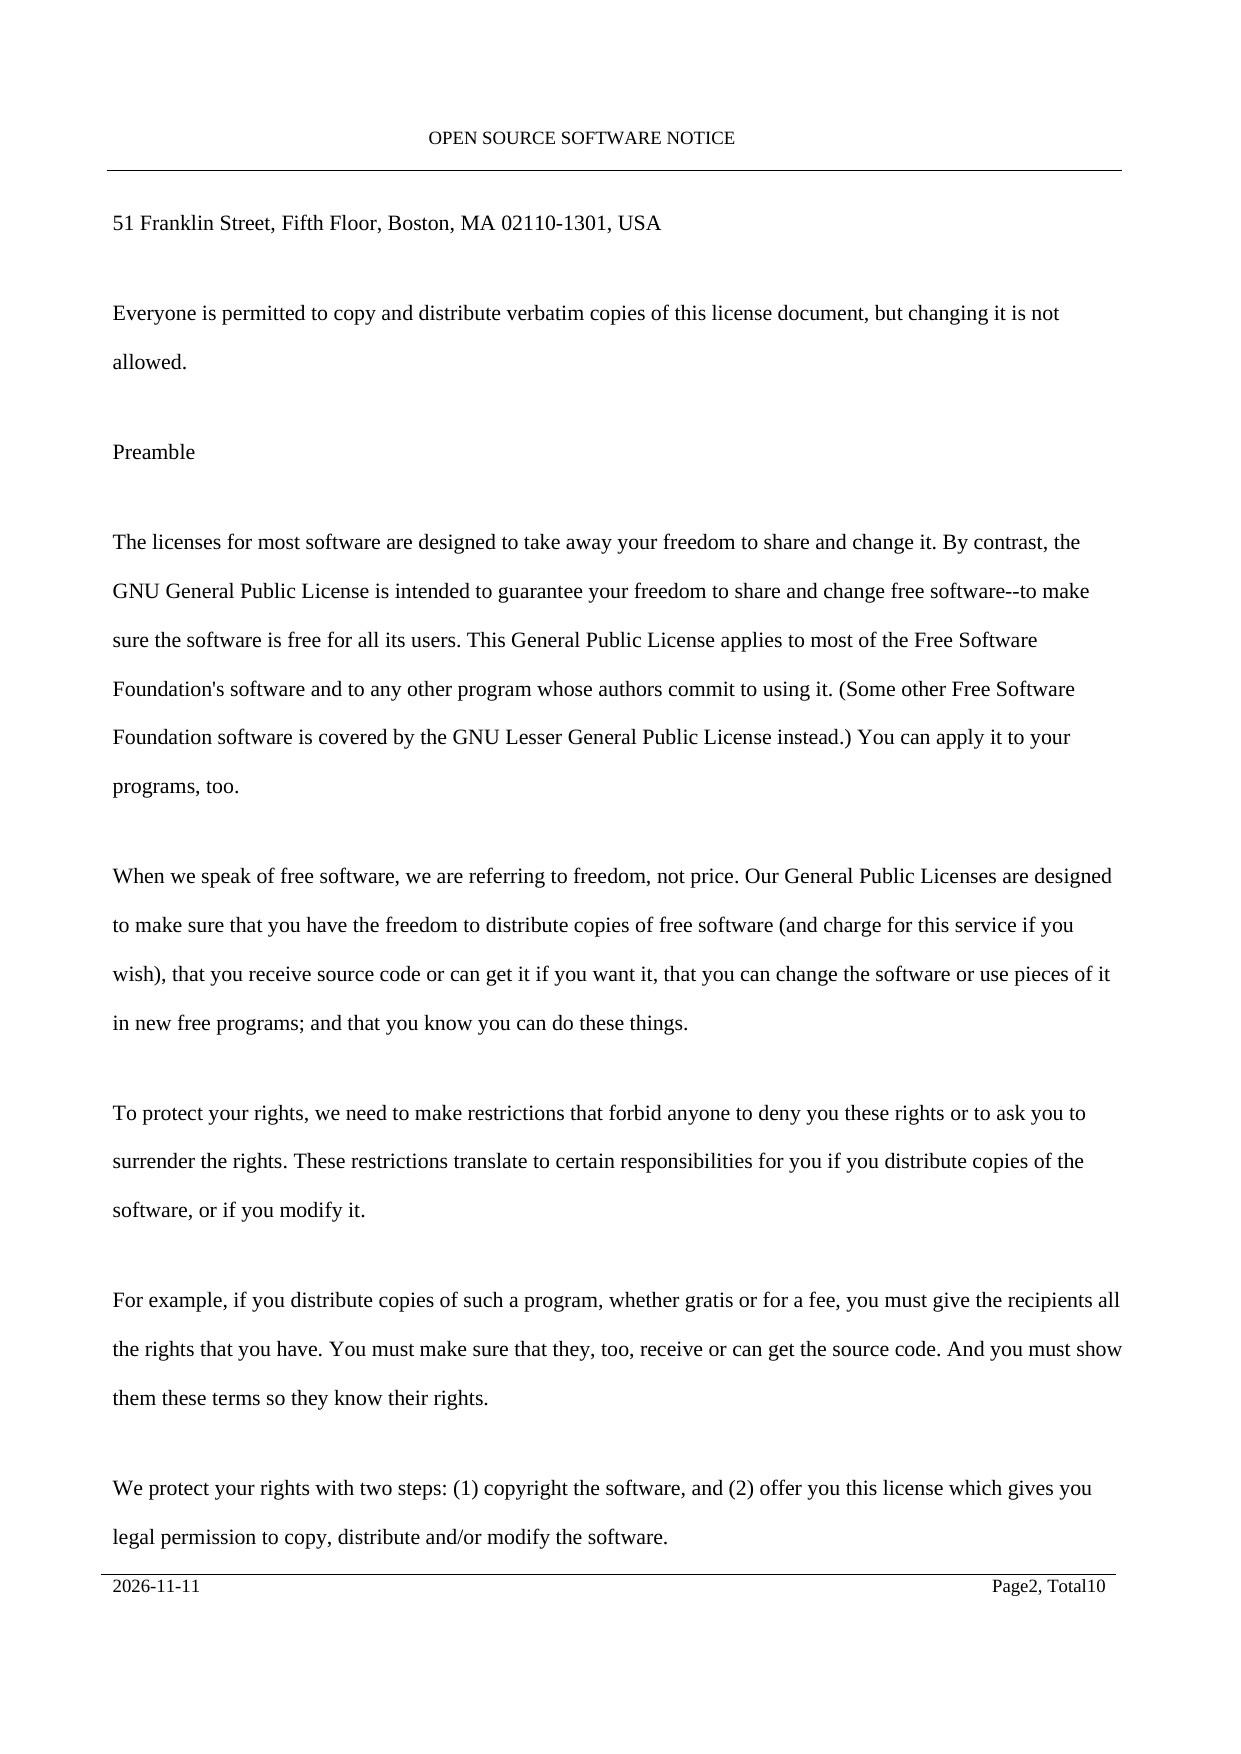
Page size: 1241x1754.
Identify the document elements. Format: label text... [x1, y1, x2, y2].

text The licenses for most software are designed to take away your freedom to share and change it. By contrast, the GNU General Public License is intended to guarantee your freedom to share and change free software--to make sure the software is free for all its users. This General Public License applies to most of the Free Software Foundation's software and to any other program whose authors commit to using it. (Some other Free Software Foundation software is covered by the GNU Lesser General Public License instead.) You can apply it to your programs, too. [112, 526, 1128, 802]
text We protect your rights with two steps: (1) copyright the software, and (2) offer you this license which gives you legal permission to copy, distribute and/or modify the software. [112, 1472, 1128, 1553]
text Everyone is permitted to copy and distribute verbatim copies of this license document, but changing it is not allowed. [112, 297, 1128, 378]
text To protect your rights, we need to make restrictions that forbid anyone to deny you these rights or to ask you to surrender the rights. These restrictions translate to certain responsibilities for you if you distribute copies of the software, or if you modify it. [112, 1096, 1128, 1226]
text 51 Franklin Street, Fifth Floor, Boston, MA 02110-1301, USA [112, 206, 1128, 239]
text For example, if you distribute copies of such a program, whether gratis or for a fee, you must give the recipients all the rights that you have. You must make sure that they, too, receive or can get the source code. And you must show them these terms so they know their rights. [112, 1284, 1128, 1414]
text Preamble [112, 436, 1128, 468]
text When we speak of free software, we are referring to freedom, not price. Our General Public Licenses are designed to make sure that you have the freedom to distribute copies of free software (and charge for this service if you wish), that you receive source code or can get it if you want it, that you can change the software or use pieces of it in new free programs; and that you know you can do these things. [112, 860, 1128, 1038]
